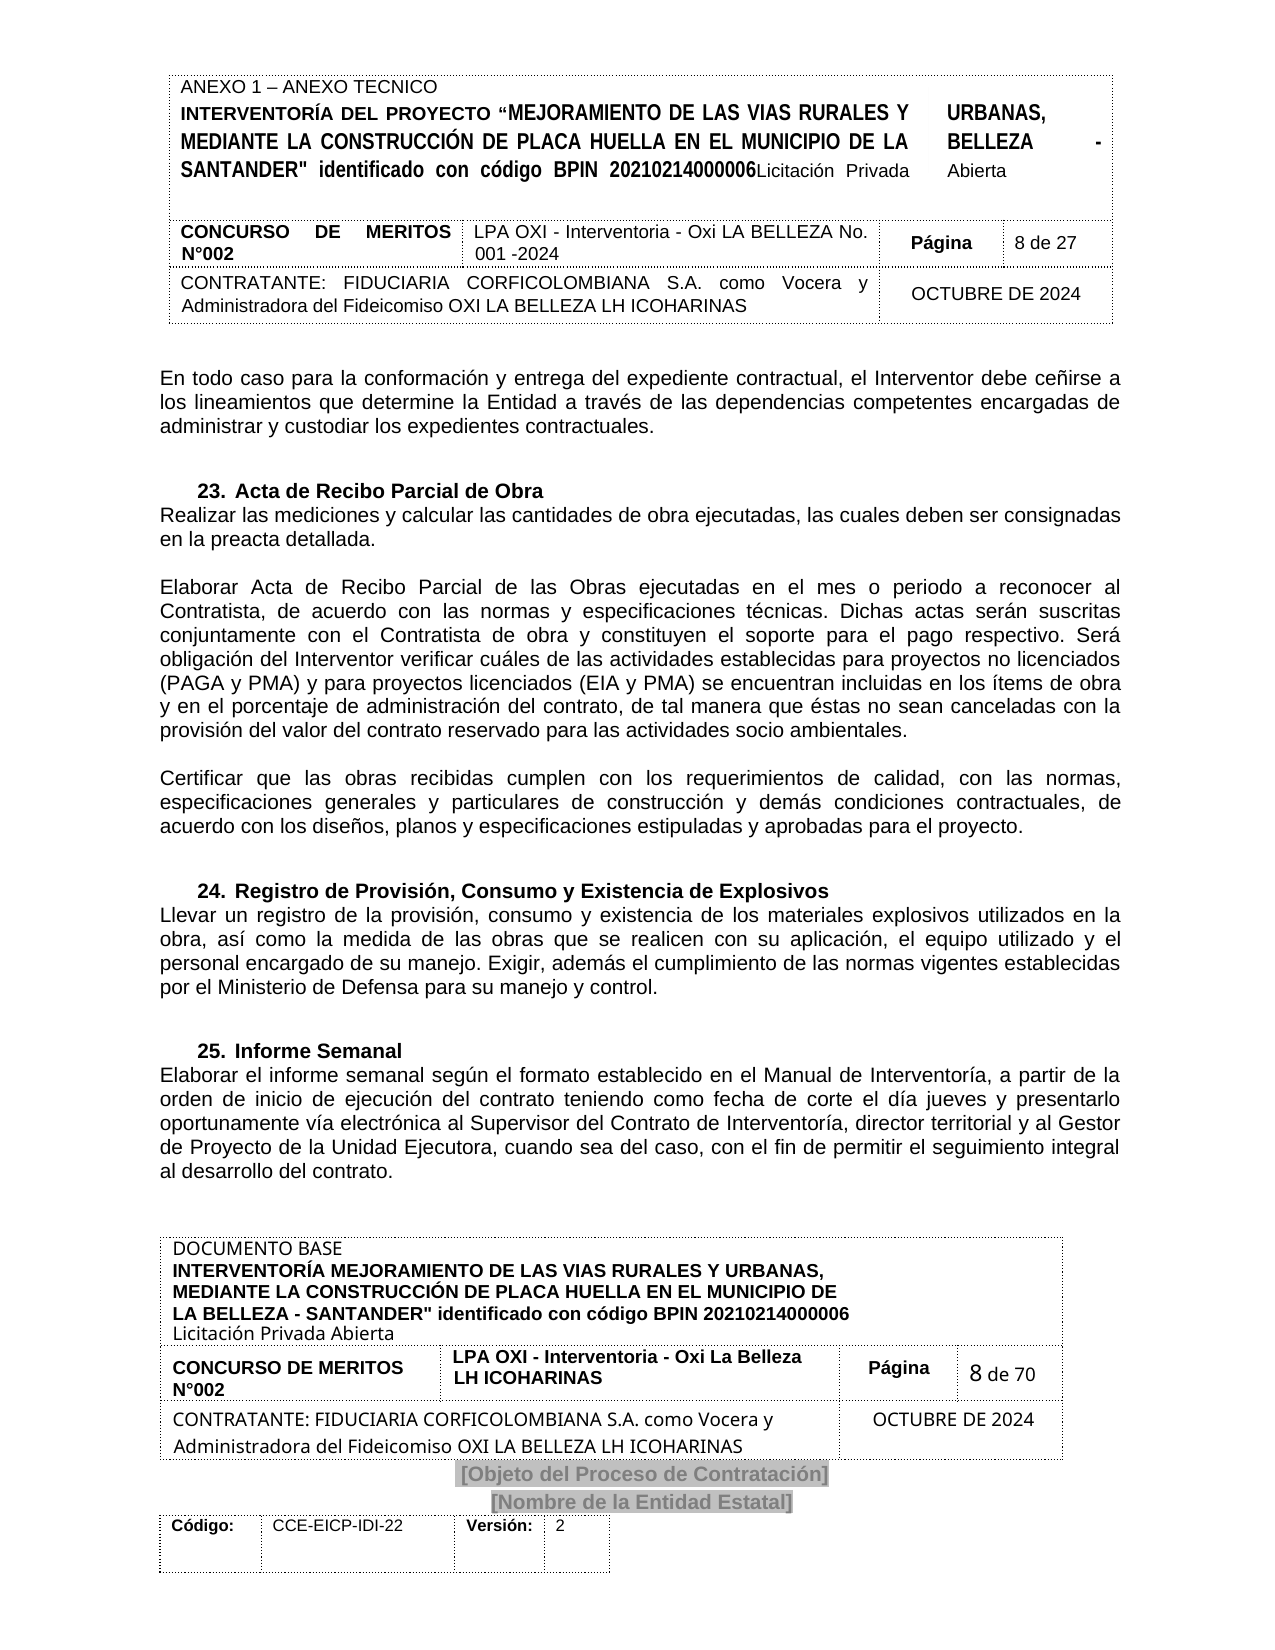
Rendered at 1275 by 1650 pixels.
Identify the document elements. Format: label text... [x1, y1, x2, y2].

list Acta de Recibo Parcial de Obra [197, 479, 1122, 503]
text Llevar un registro de la provisión, consumo y existencia de los materiales explosivos utilizados en la obra, así como la medida de las obras que se realicen con su aplicación, el equipo utilizado y el personal encargado de su manejo. Exigir, además el cumplimiento de las normas vigentes establecidas por el Ministerio de Defensa para su manejo y control. [159, 903, 1122, 998]
text Elaborar Acta de Recibo Parcial de las Obras ejecutadas en el mes o periodo a reconocer al Contratista, de acuerdo con las normas y especificaciones técnicas. Dichas actas serán suscritas conjuntamente con el Contratista de obra y constituyen el soporte para el pago respectivo. Será obligación del Interventor verificar cuáles de las actividades establecidas para proyectos no licenciados (PAGA y PMA) y para proyectos licenciados (EIA y PMA) se encuentran incluidas en los ítems de obra y en el porcentaje de administración del contrato, de tal manera que éstas no sean canceladas con la provisión del valor del contrato reservado para las actividades socio ambientales. [159, 574, 1122, 742]
text Realizar las mediciones y calcular las cantidades de obra ejecutadas, las cuales deben ser consignadas en la preacta detallada. [159, 503, 1122, 551]
list Registro de Provisión, Consumo y Existencia de Explosivos [197, 879, 1122, 903]
text En todo caso para la conformación y entrega del expediente contractual, el Interventor debe ceñirse a los lineamientos que determine la Entidad a través de las dependencias competentes encargadas de administrar y custodiar los expedientes contractuales. [159, 366, 1122, 438]
text Certificar que las obras recibidas cumplen con los requerimientos de calidad, con las normas, especificaciones generales y particulares de construcción y demás condiciones contractuales, de acuerdo con los diseños, planos y especificaciones estipuladas y aprobadas para el proyecto. [159, 766, 1122, 838]
list Informe Semanal [197, 1039, 1122, 1063]
text Elaborar el informe semanal según el formato establecido en el Manual de Interventoría, a partir de la orden de inicio de ejecución del contrato teniendo como fecha de corte el día jueves y presentarlo oportunamente vía electrónica al Supervisor del Contrato de Interventoría, director territorial y al Gestor de Proyecto de la Unidad Ejecutora, cuando sea del caso, con el fin de permitir el seguimiento integral al desarrollo del contrato. [159, 1063, 1122, 1183]
